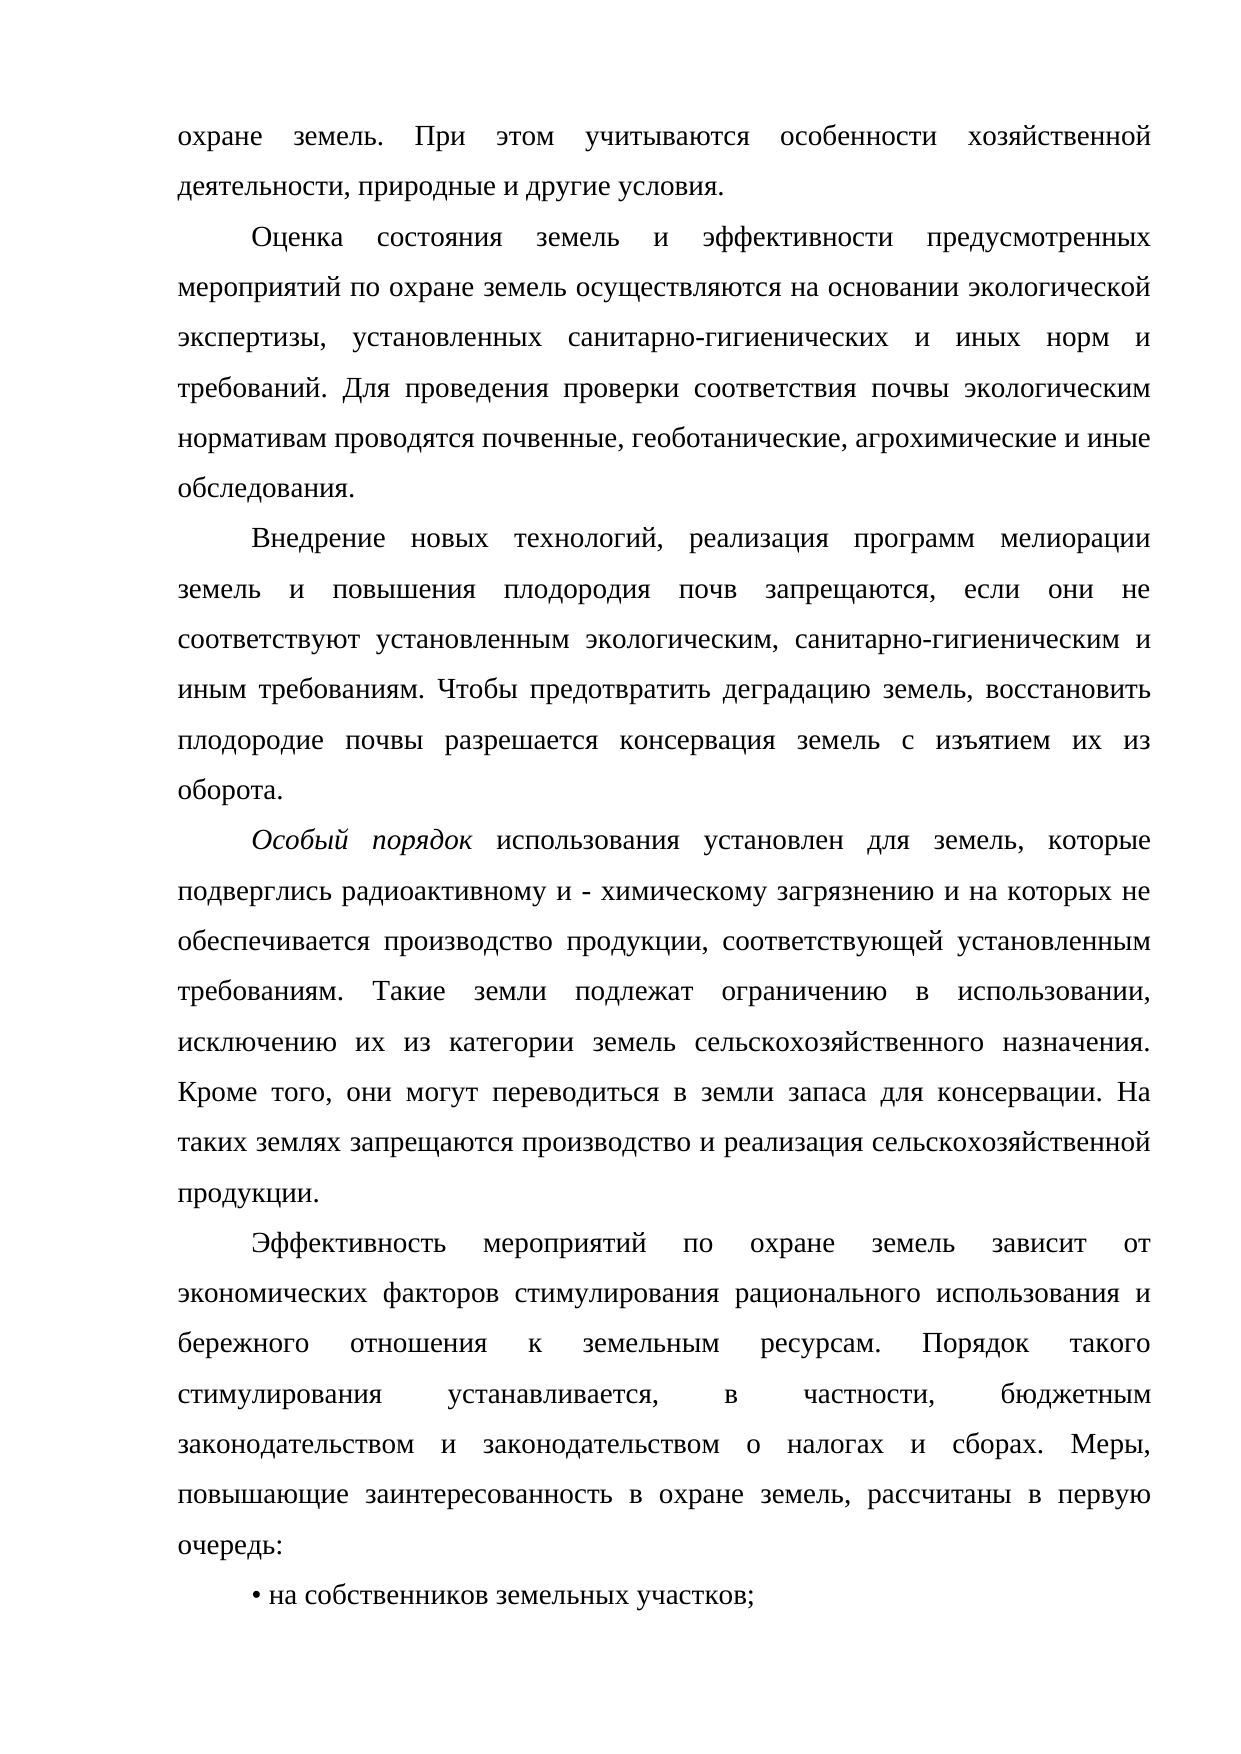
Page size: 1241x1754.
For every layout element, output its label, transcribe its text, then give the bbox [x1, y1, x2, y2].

text Внедрение новых технологий, реализация программ мелиорации земель и повышения плодородия почв запрещаются, если они не соответствуют установленным экологическим, санитарно-гигиеническим и иным требованиям. Чтобы предотвратить деградацию земель, восстановить плодородие почвы разрешается консервация земель с изъятием их из оборота. [177, 521, 1152, 806]
text • на собственников земельных участков; [177, 1577, 1152, 1611]
text Оценка состояния земель и эффективности предусмотренных мероприятий по охране земель осуществляются на основании экологической экспертизы, установленных санитарно-гигиенических и иных норм и требований. Для проведения проверки соответствия почвы экологическим нормативам проводятся почвенные, геоботанические, агрохимические и иные обследования. [177, 219, 1152, 504]
text Эффективность мероприятий по охране земель зависит от экономических факторов стимулирования рационального использования и бережного отношения к земельным ресурсам. Порядок такого стимулирования устанавливается, в частности, бюджетным законодательством и законодательством о налогах и сборах. Меры, повышающие заинтересованность в охране земель, рассчитаны в первую очередь: [177, 1225, 1152, 1560]
text Особый порядок использования установлен для земель, которые подверглись радиоактивному и - химическому загрязнению и на которых не обеспечивается производство продукции, соответствующей установленным требованиям. Такие земли подлежат ограничению в использовании, исключению их из категории земель сельскохозяйственного назначения. Кроме того, они могут переводиться в земли запаса для консервации. На таких землях запрещаются производство и реализация сельскохозяйственной продукции. [177, 822, 1152, 1208]
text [177, 118, 1152, 202]
